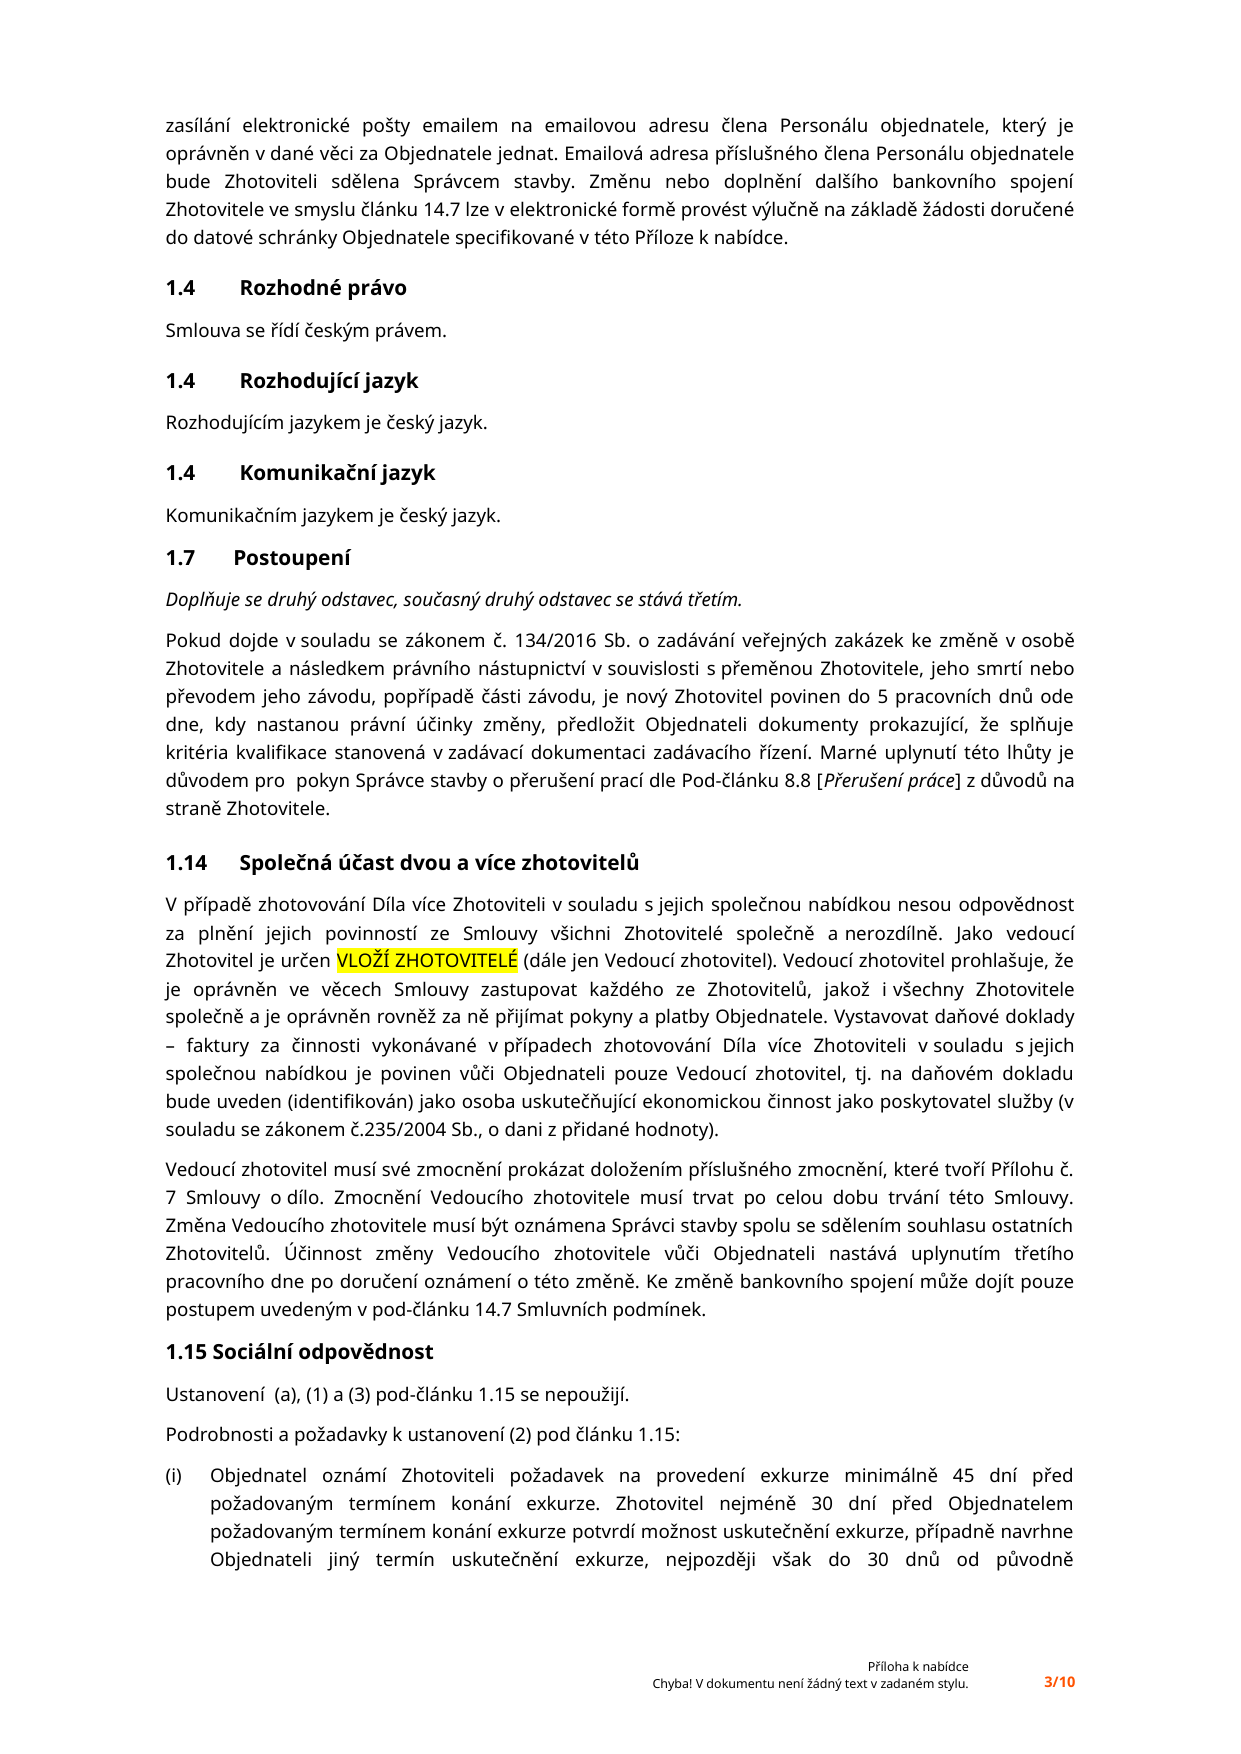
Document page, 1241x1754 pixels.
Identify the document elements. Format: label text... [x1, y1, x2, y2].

text Ustanovení (a), (1) a (3) pod-článku 1.15 se nepoužijí. [165, 1381, 1075, 1406]
text 1.14 Společná účast dvou a více zhotovitelů [165, 848, 1075, 876]
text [165, 112, 1075, 250]
text 1.4 Rozhodné právo [165, 273, 1075, 302]
text 1.4 Rozhodující jazyk [165, 366, 1075, 394]
text Vedoucí zhotovitel musí své zmocnění prokázat doložením příslušného zmocnění, které tvoří Přílohu č. 7 Smlouvy o dílo. Zmocnění Vedoucího zhotovitele musí trvat po celou dobu trvání této Smlouvy. Změna Vedoucího zhotovitele musí být oznámena Správci stavby spolu se sdělením souhlasu ostatních Zhotovitelů. Účinnost změny Vedoucího zhotovitele vůči Objednateli nastává uplynutím třetího pracovního dne po doručení oznámení o této změně. Ke změně bankovního spojení může dojít pouze postupem uvedeným v pod-článku 14.7 Smluvních podmínek. [165, 1156, 1075, 1322]
text V případě zhotovování Díla více Zhotoviteli v souladu s jejich společnou nabídkou nesou odpovědnost za plnění jejich povinností ze Smlouvy všichni Zhotovitelé společně a nerozdílně. Jako vedoucí Zhotovitel je určen VLOŽÍ ZHOTOVITELÉ (dále jen Vedoucí zhotovitel). Vedoucí zhotovitel prohlašuje, že je oprávněn ve věcech Smlouvy zastupovat každého ze Zhotovitelů, jakož i všechny Zhotovitele společně a je oprávněn rovněž za ně přijímat pokyny a platby Objednatele. Vystavovat daňové doklady – faktury za činnosti vykonávané v případech zhotovování Díla více Zhotoviteli v souladu s jejich společnou nabídkou je povinen vůči Objednateli pouze Vedoucí zhotovitel, tj. na daňovém dokladu bude uveden (identifikován) jako osoba uskutečňující ekonomickou činnost jako poskytovatel služby (v souladu se zákonem č.235/2004 Sb., o dani z přidané hodnoty). [165, 892, 1075, 1141]
text Podrobnosti a požadavky k ustanovení (2) pod článku 1.15: [165, 1421, 1075, 1447]
text 1.15 Sociální odpovědnost [165, 1337, 1075, 1366]
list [165, 1462, 1075, 1571]
text Smlouva se řídí českým právem. [165, 317, 1075, 342]
text 1.7 Postoupení [165, 543, 1075, 571]
text 1.4 Komunikační jazyk [165, 458, 1075, 487]
text Rozhodujícím jazykem je český jazyk. [165, 409, 1075, 435]
text Pokud dojde v souladu se zákonem č. 134/2016 Sb. o zadávání veřejných zakázek ke změně v osobě Zhotovitele a následkem právního nástupnictví v souvislosti s přeměnou Zhotovitele, jeho smrtí nebo převodem jeho závodu, popřípadě části závodu, je nový Zhotovitel povinen do 5 pracovních dnů ode dne, kdy nastanou právní účinky změny, předložit Objednateli dokumenty prokazující, že splňuje kritéria kvalifikace stanovená v zadávací dokumentaci zadávacího řízení. Marné uplynutí této lhůty je důvodem pro pokyn Správce stavby o přerušení prací dle Pod-článku 8.8 [Přerušení práce] z důvodů na straně Zhotovitele. [165, 627, 1075, 821]
text Komunikačním jazykem je český jazyk. [165, 502, 1075, 528]
text Doplňuje se druhý odstavec, současný druhý odstavec se stává třetím. [165, 586, 1075, 612]
